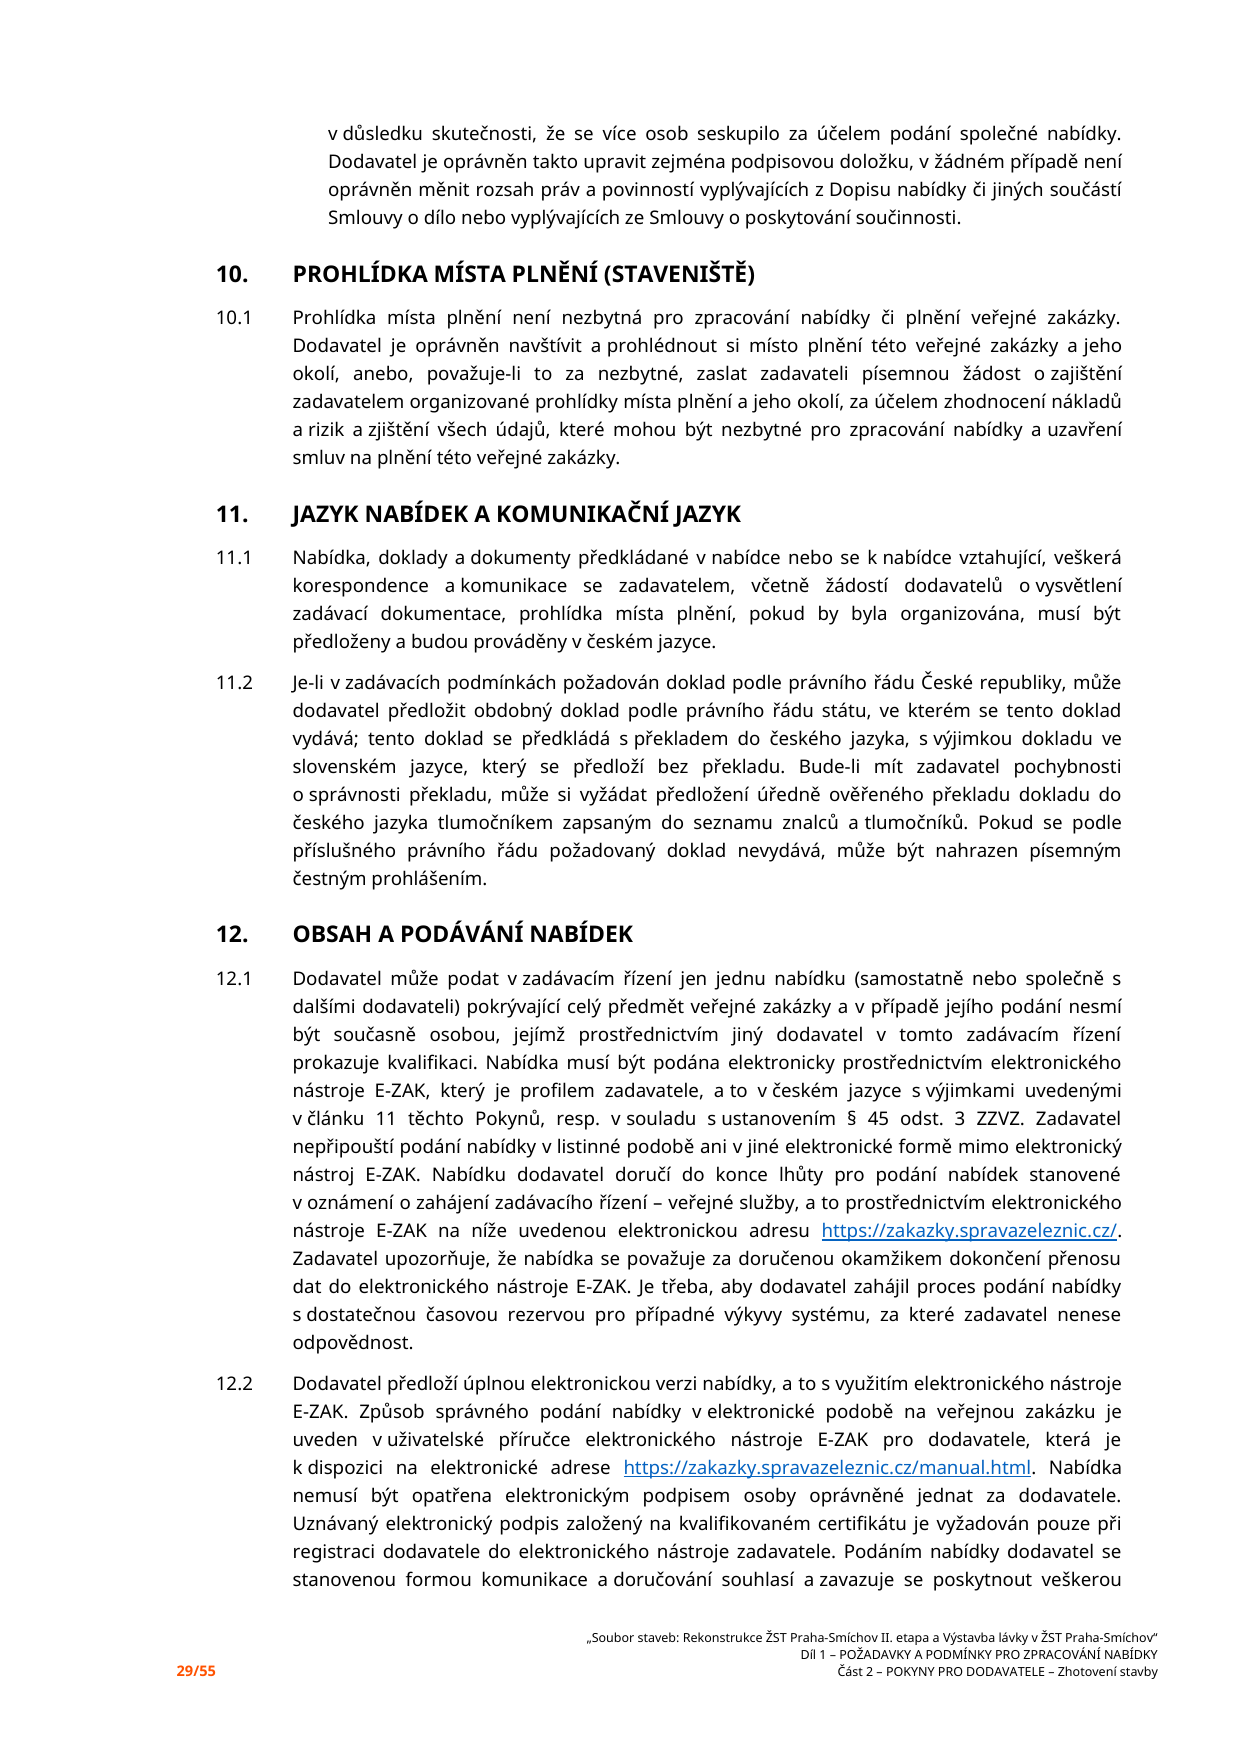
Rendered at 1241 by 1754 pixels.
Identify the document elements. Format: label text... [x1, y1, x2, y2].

text OBSAH a PODÁVÁNÍ NABÍDEK [216, 918, 1122, 949]
text Je-li v zadávacích podmínkách požadován doklad podle právního řádu České republiky, může dodavatel předložit obdobný doklad podle právního řádu státu, ve kterém se tento doklad vydává; tento doklad se předkládá s překladem do českého jazyka, s výjimkou dokladu ve slovenském jazyce, který se předloží bez překladu. Bude-li mít zadavatel pochybnosti o správnosti překladu, může si vyžádat předložení úředně ověřeného překladu dokladu do českého jazyka tlumočníkem zapsaným do seznamu znalců a tlumočníků. Pokud se podle příslušného právního řádu požadovaný doklad nevydává, může být nahrazen písemným čestným prohlášením. [216, 669, 1122, 891]
text Dodavatel může podat v zadávacím řízení jen jednu nabídku (samostatně nebo společně s dalšími dodavateli) pokrývající celý předmět veřejné zakázky a v případě jejího podání nesmí být současně osobou, jejímž prostřednictvím jiný dodavatel v tomto zadávacím řízení prokazuje kvalifikaci. Nabídka musí být podána elektronicky prostřednictvím elektronického nástroje E-ZAK, který je profilem zadavatele, a to v českém jazyce s výjimkami uvedenými v článku 11 těchto Pokynů, resp. v souladu s ustanovením § 45 odst. 3 ZZVZ. Zadavatel nepřipouští podání nabídky v listinné podobě ani v jiné elektronické formě mimo elektronický nástroj E-ZAK. Nabídku dodavatel doručí do konce lhůty pro podání nabídek stanovené v oznámení o zahájení zadávacího řízení – veřejné služby, a to prostřednictvím elektronického nástroje E-ZAK na níže uvedenou elektronickou adresu https://zakazky.spravazeleznic.cz/. Zadavatel upozorňuje, že nabídka se považuje za doručenou okamžikem dokončení přenosu dat do elektronického nástroje E-ZAK. Je třeba, aby dodavatel zahájil proces podání nabídky s dostatečnou časovou rezervou pro případné výkyvy systému, za které zadavatel nenese odpovědnost. [216, 965, 1122, 1355]
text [216, 1370, 1122, 1592]
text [292, 121, 1122, 230]
text Nabídka, doklady a dokumenty předkládané v nabídce nebo se k nabídce vztahující, veškerá korespondence a komunikace se zadavatelem, včetně žádostí dodavatelů o vysvětlení zadávací dokumentace, prohlídka místa plnění, pokud by byla organizována, musí být předloženy a budou prováděny v českém jazyce. [216, 544, 1122, 654]
text JAZYK NABÍDEK A KOMUNIKAČNÍ JAZYK [216, 498, 1122, 529]
text Prohlídka místa plnění není nezbytná pro zpracování nabídky či plnění veřejné zakázky. Dodavatel je oprávněn navštívit a prohlédnout si místo plnění této veřejné zakázky a jeho okolí, anebo, považuje-li to za nezbytné, zaslat zadavateli písemnou žádost o zajištění zadavatelem organizované prohlídky místa plnění a jeho okolí, za účelem zhodnocení nákladů a rizik a zjištění všech údajů, které mohou být nezbytné pro zpracování nabídky a uzavření smluv na plnění této veřejné zakázky. [216, 304, 1122, 470]
text PROHLÍDKA MÍSTA PLNĚNÍ (STAVENIŠTĚ) [216, 258, 1122, 289]
